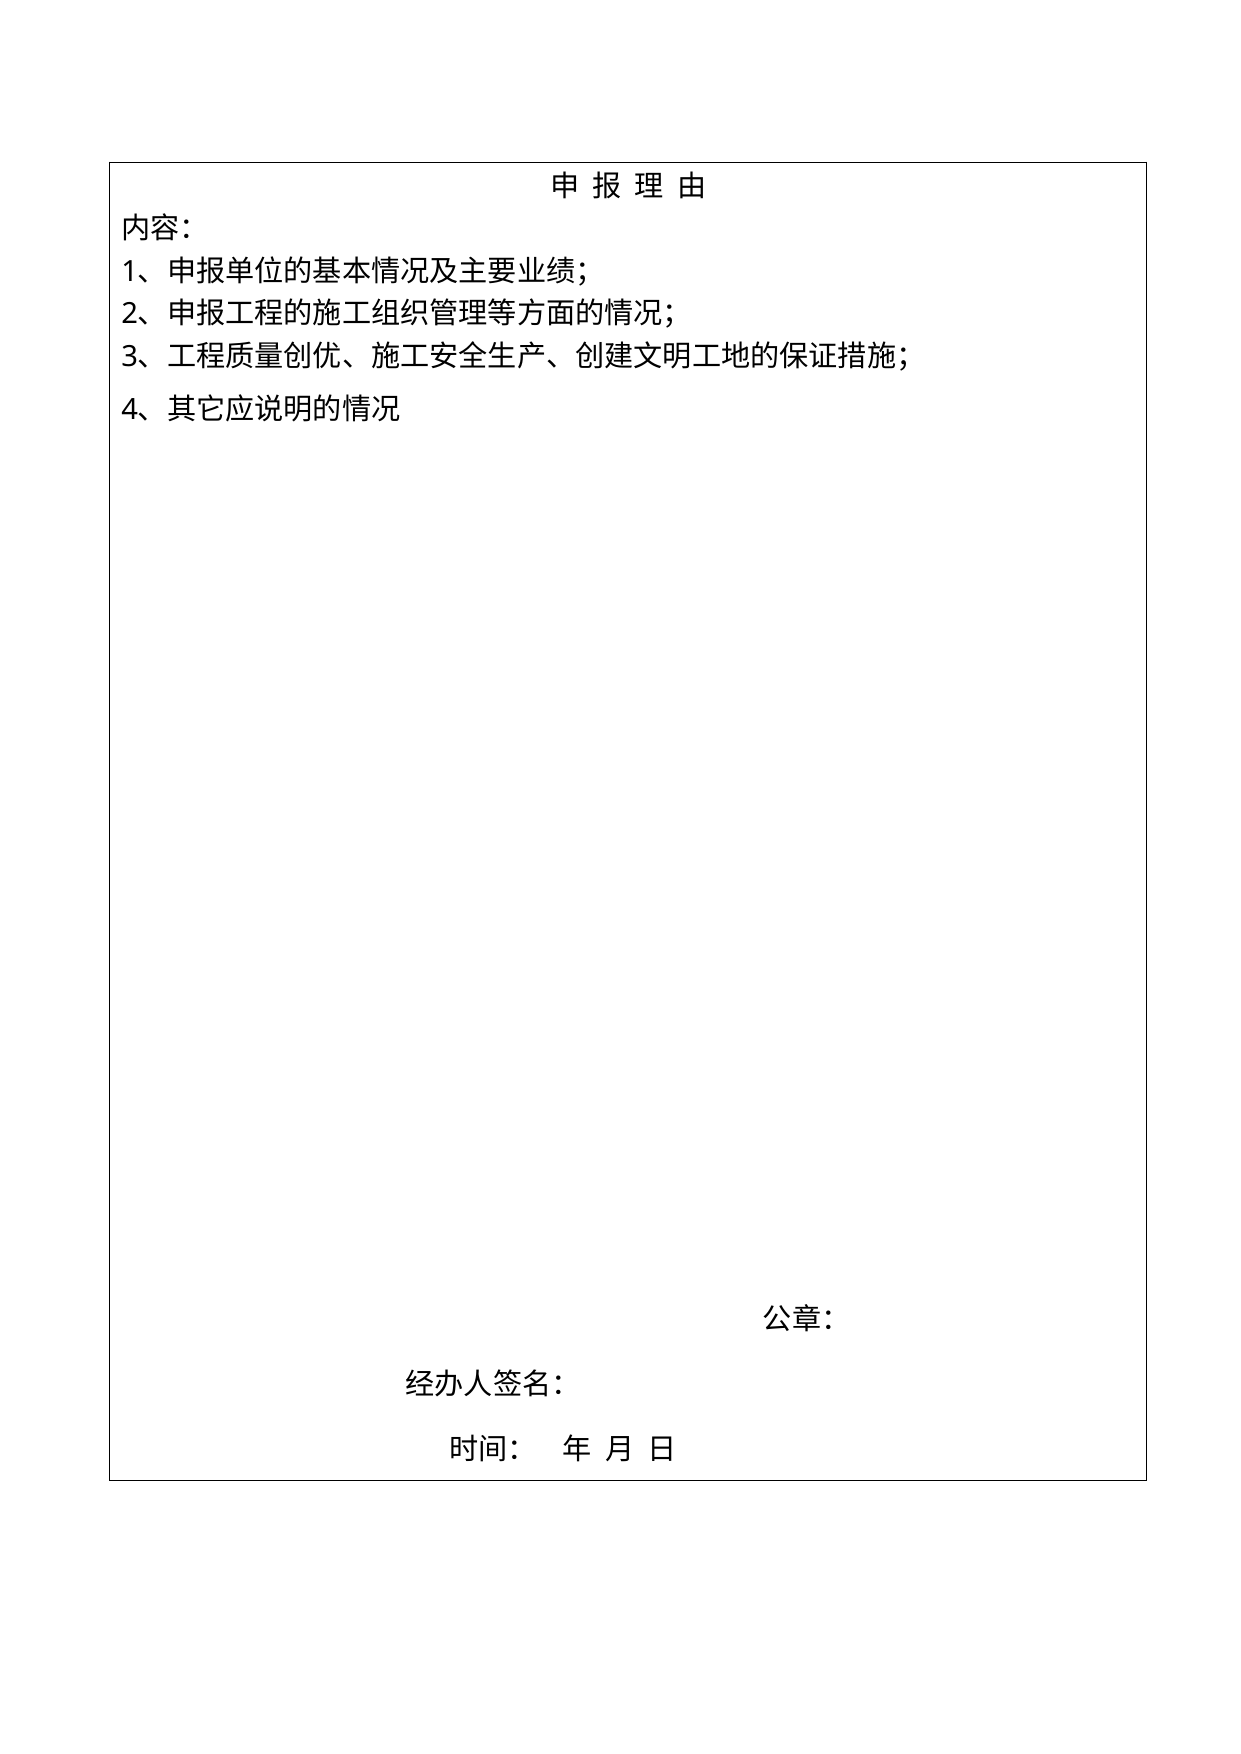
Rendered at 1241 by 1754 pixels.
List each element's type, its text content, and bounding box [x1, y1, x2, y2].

table_cell 申 报 理 由 内容： 1、申报单位的基本情况及主要业绩； 2、申报工程的施工组织管理等方面的情况； 3、工程质量创优、施工安全生产、创建文明工地的保证措施； 4、其它应说明的情况 公章： 经办人签名： 时间： 年 月 日 [110, 163, 1146, 1479]
